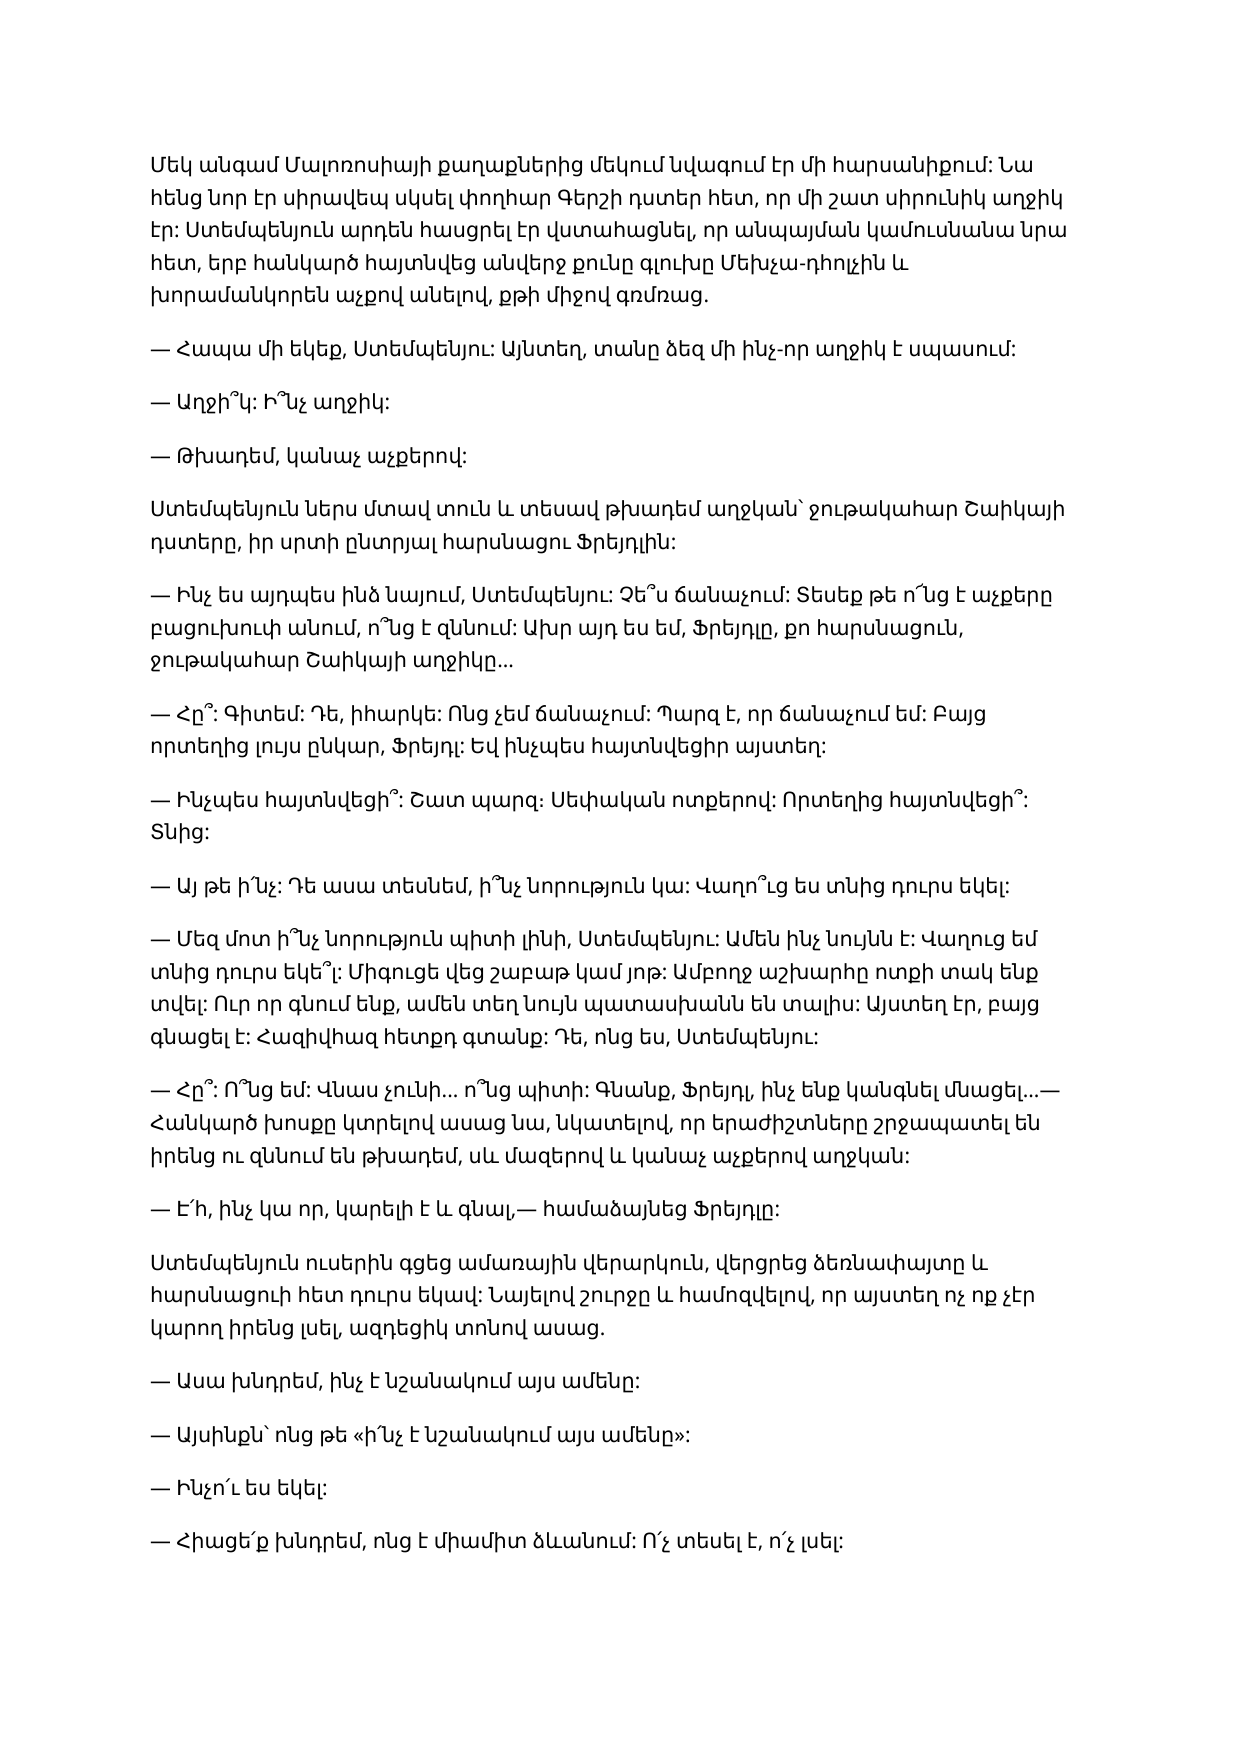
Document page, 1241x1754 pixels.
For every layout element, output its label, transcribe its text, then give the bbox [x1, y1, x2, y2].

text — Այ թե ի՛նչ: Դե ասա տեսնեմ, ի՞նչ նորություն կա: Վաղո՞ւց ես տնից դուրս եկել: [150, 871, 1090, 899]
text — Ասա խնդրեմ, ինչ է նշանակում այս ամենը: [150, 1366, 1090, 1395]
text — Այսինքն՝ ոնց թե «ի՛նչ է նշանակում այս ամենը»: [150, 1420, 1090, 1448]
text — Ինչ ես այդպես ինձ նայում, Ստեմպենյու: Չե՞ս ճանաչում: Տեսեք թե ո՜նց է աչքերը բացուխուփ անում, ո՞նց է զննում: Ախր այդ ես եմ, Ֆրեյդլը, քո հարսնացուն, ջութակահար Շաիկայի աղջիկը... [150, 580, 1090, 674]
text — Հիացե՛ք խնդրեմ, ոնց է միամիտ ձևանում: Ո՛չ տեսել է, ո՛չ լսել: [150, 1527, 1090, 1555]
text — Ինչպես հայտնվեցի՞: Շատ պարզ։ Սեփական ոտքերով: Որտեղից հայտնվեցի՞: Տնից: [150, 785, 1090, 846]
text — Թխադեմ, կանաչ աչքերով: [150, 441, 1090, 469]
text Մեկ անգամ Մալոռոսիայի քաղաքներից մեկում նվագում էր մի հարսանիքում: Նա հենց նոր էր սիրավեպ սկսել փողհար Գերշի դստեր հետ, որ մի շատ սիրունիկ աղջիկ էր: Ստեմպենյուն արդեն հասցրել էր վստահացնել, որ անպայման կամուսնանա նրա հետ, երբ հանկարծ հայտնվեց անվերջ քունը գլուխը Մեխչա-դհոլչին և խորամանկորեն աչքով անելով, քթի միջով գռմռաց. [150, 150, 1090, 309]
text — Հը՞: Գիտեմ: Դե, իհարկե: Ոնց չեմ ճանաչում: Պարզ է, որ ճանաչում եմ: Բայց որտեղից լույս ընկար, Ֆրեյդլ: Եվ ինչպես հայտնվեցիր այստեղ: [150, 699, 1090, 760]
text — Ինչո՛ւ ես եկել: [150, 1473, 1090, 1502]
text Ստեմպենյուն ուսերին գցեց ամառային վերարկուն, վերցրեց ձեռնափայտը և հարսնացուի հետ դուրս եկավ: Նայելով շուրջը և համոզվելով, որ այստեղ ոչ ոք չէր կարող իրենց լսել, ազդեցիկ տոնով ասաց. [150, 1248, 1090, 1341]
text Ստեմպենյուն ներս մտավ տուն և տեսավ թխադեմ աղջկան՝ ջութակահար Շաիկայի դստերը, իր սրտի ընտրյալ հարսնացու Ֆրեյդլին: [150, 494, 1090, 555]
text — Հապա մի եկեք, Ստեմպենյու: Այնտեղ, տանը ձեզ մի ինչ-որ աղջիկ է սպասում: [150, 334, 1090, 362]
text — Հը՞: Ո՞նց եմ: Վնաս չունի... ո՞նց պիտի: Գնանք, Ֆրեյդլ, ինչ ենք կանգնել մնացել...— Հանկարծ խոսքը կտրելով ասաց նա, նկատելով, որ երաժիշտները շրջապատել են իրենց ու զննում են թխադեմ, սև մազերով և կանաչ աչքերով աղջկան: [150, 1076, 1090, 1169]
text — Աղջի՞կ: Ի՞նչ աղջիկ: [150, 387, 1090, 416]
text — Է՛հ, ինչ կա որ, կարելի է և գնալ,— համաձայնեց Ֆրեյդլը: [150, 1194, 1090, 1223]
text — Մեզ մոտ ի՞նչ նորություն պիտի լինի, Ստեմպենյու: Ամեն ինչ նույնն է: Վաղուց եմ տնից դուրս եկե՞լ: Միգուցե վեց շաբաթ կամ յոթ: Ամբողջ աշխարհը ոտքի տակ ենք տվել: Ուր որ գնում ենք, ամեն տեղ նույն պատասխանն են տալիս: Այստեղ էր, բայց գնացել է: Հազիվհազ հետքդ գտանք: Դե, ոնց ես, Ստեմպենյու: [150, 924, 1090, 1051]
